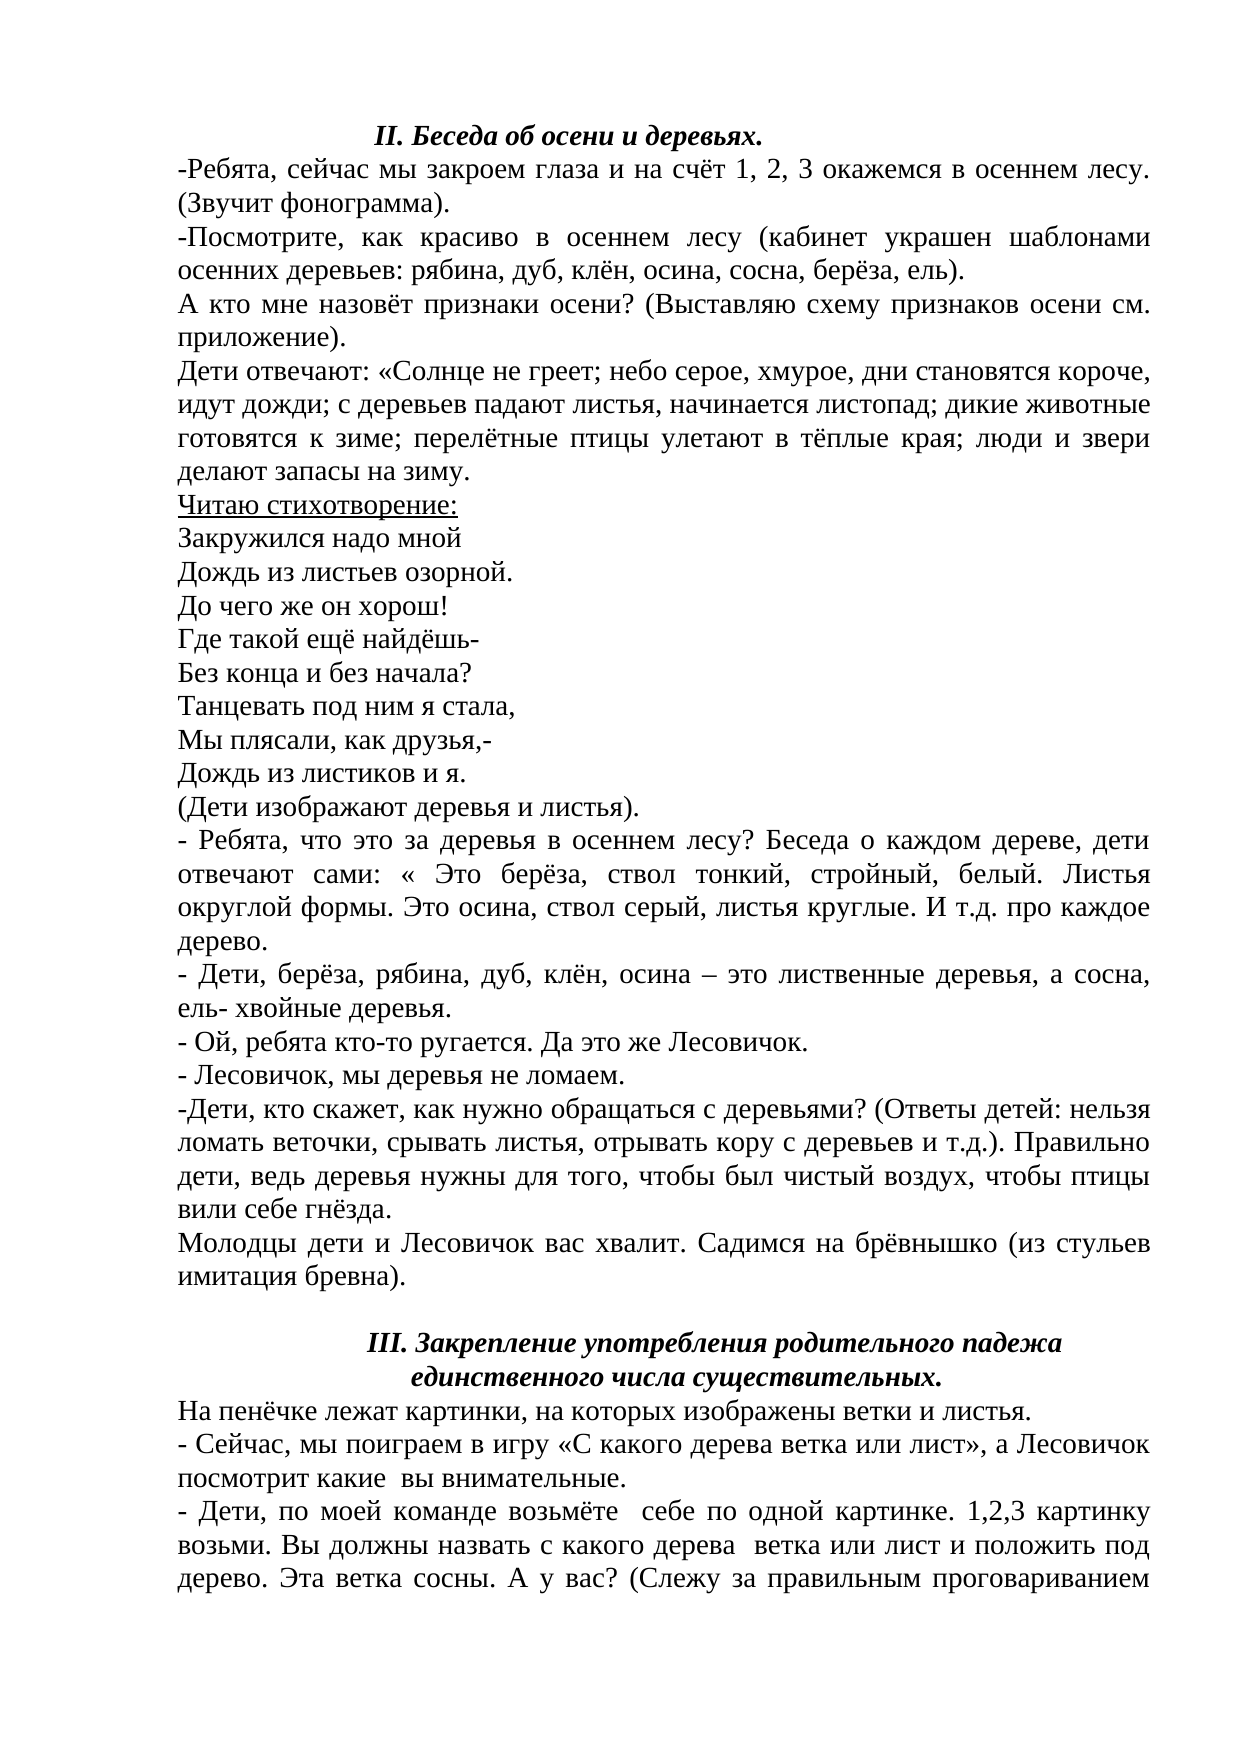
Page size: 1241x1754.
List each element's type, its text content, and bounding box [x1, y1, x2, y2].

text -Дети, кто скажет, как нужно обращаться с деревьями? (Ответы детей: нельзя ломать веточки, срывать листья, отрывать кору с деревьев и т.д.). Правильно дети, ведь деревья нужны для того, чтобы был чистый воздух, чтобы птицы вили себе гнёзда. [177, 1091, 1152, 1225]
text -Ребята, сейчас мы закроем глаза и на счёт 1, 2, 3 окажемся в осеннем лесу. (Звучит фонограмма). [177, 152, 1152, 219]
text Мы плясали, как друзья,- [177, 722, 1152, 755]
text Закружился надо мной [177, 521, 1152, 554]
text Дождь из листиков и я. [177, 755, 1152, 789]
text - Сейчас, мы поиграем в игру «С какого дерева ветка или лист», а Лесовичок посмотрит какие вы внимательные. [177, 1426, 1152, 1493]
text На пенёчке лежат картинки, на которых изображены ветки и листья. [177, 1393, 1152, 1426]
text Где такой ещё найдёшь- [177, 621, 1152, 655]
text А кто мне назовёт признаки осени? (Выставляю схему признаков осени см. приложение). [177, 286, 1152, 353]
text единственного числа существительных. [177, 1359, 1152, 1393]
text Читаю стихотворение: [177, 487, 1152, 521]
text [177, 1493, 1152, 1594]
text -Посмотрите, как красиво в осеннем лесу (кабинет украшен шаблонами осенних деревьев: рябина, дуб, клён, осина, сосна, берёза, ель). [177, 219, 1152, 286]
text До чего же он хорош! [177, 588, 1152, 621]
text - Лесовичок, мы деревья не ломаем. [177, 1057, 1152, 1091]
text Танцевать под ним я стала, [177, 688, 1152, 722]
text Без конца и без начала? [177, 655, 1152, 688]
text - Дети, берёза, рябина, дуб, клён, осина – это лиственные деревья, а сосна, ель- хвойные деревья. [177, 957, 1152, 1024]
text Молодцы дети и Лесовичок вас хвалит. Садимся на брёвнышко (из стульев имитация бревна). [177, 1225, 1152, 1292]
text (Дети изображают деревья и листья). [177, 789, 1152, 822]
text Дети отвечают: «Солнце не греет; небо серое, хмурое, дни становятся короче, идут дожди; с деревьев падают листья, начинается листопад; дикие животные готовятся к зиме; перелётные птицы улетают в тёплые края; люди и звери делают запасы на зиму. [177, 353, 1152, 487]
text - Ребята, что это за деревья в осеннем лесу? Беседа о каждом дереве, дети отвечают сами: « Это берёза, ствол тонкий, стройный, белый. Листья округлой формы. Это осина, ствол серый, листья круглые. И т.д. про каждое дерево. [177, 822, 1152, 957]
text II. Беседа об осени и деревьях. [177, 118, 1152, 152]
text III. Закрепление употребления родительного падежа [177, 1326, 1152, 1359]
text Дождь из листьев озорной. [177, 554, 1152, 588]
text - Ой, ребята кто-то ругается. Да это же Лесовичок. [177, 1024, 1152, 1057]
